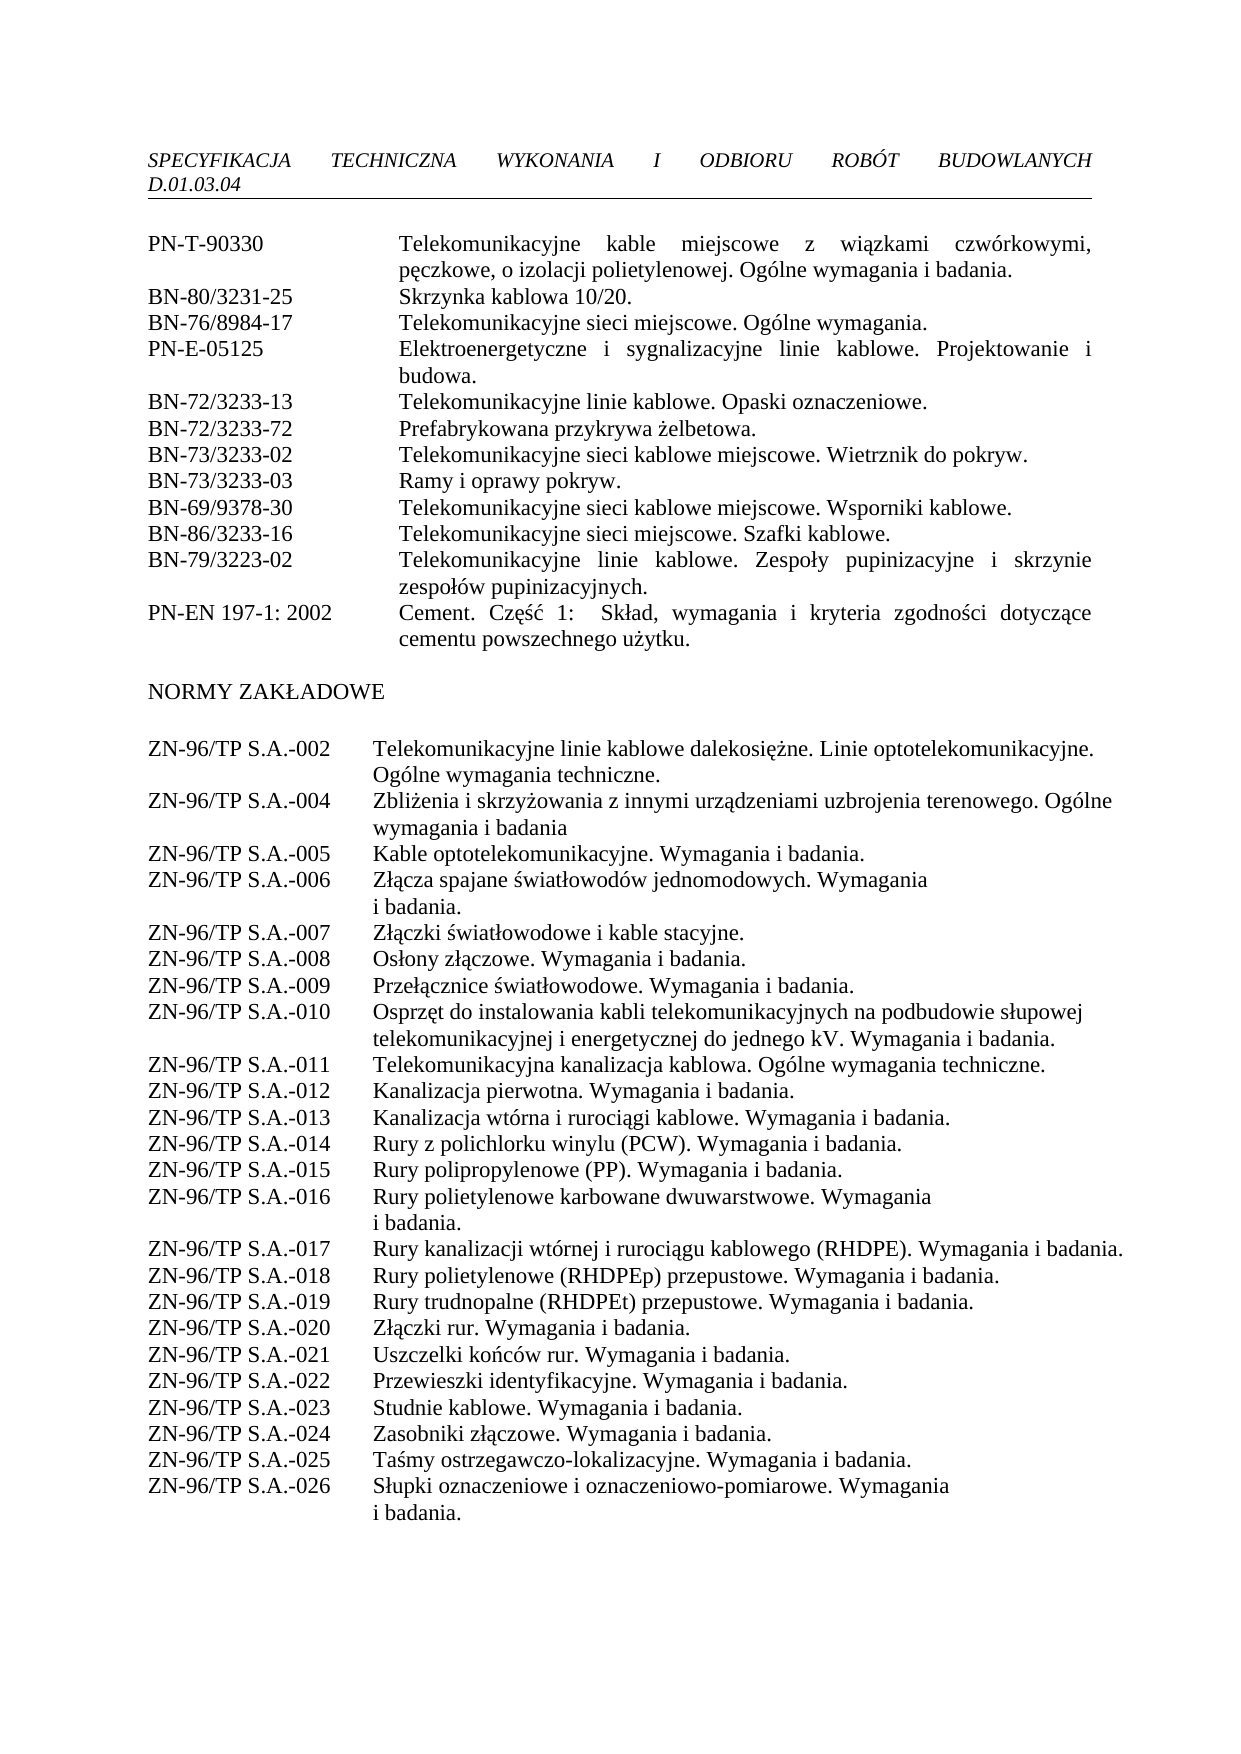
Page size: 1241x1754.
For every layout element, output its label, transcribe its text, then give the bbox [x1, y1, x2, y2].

text ZN-96/TP S.A.-025 Taśmy ostrzegawczo-lokalizacyjne. Wymagania i badania. [148, 1446, 1152, 1473]
text ZN-96/TP S.A.-022 Przewieszki identyfikacyjne. Wymagania i badania. [148, 1367, 1152, 1393]
text PN-T-90330 Telekomunikacyjne kable miejscowe z wiązkami czwórkowymi, pęczkowe, o izolacji polietylenowej. Ogólne wymagania i badania. [148, 230, 1092, 283]
text ZN-96/TP S.A.-015 Rury polipropylenowe (PP). Wymagania i badania. [148, 1156, 1152, 1183]
text BN-76/8984-17 Telekomunikacyjne sieci miejscowe. Ogólne wymagania. [148, 309, 1092, 336]
text BN-72/3233-72 Prefabrykowana przykrywa żelbetowa. [148, 414, 1092, 441]
text ZN-96/TP S.A.-019 Rury trudnopalne (RHDPEt) przepustowe. Wymagania i badania. [148, 1288, 1152, 1314]
text ZN-96/TP S.A.-017 Rury kanalizacji wtórnej i rurociągu kablowego (RHDPE). Wymagania i badania. [148, 1235, 1152, 1262]
text BN-80/3231-25 Skrzynka kablowa 10/20. [148, 283, 1092, 309]
text ZN-96/TP S.A.-009 Przełącznice światłowodowe. Wymagania i badania. [148, 972, 1152, 998]
text ZN-96/TP S.A.-016 Rury polietylenowe karbowane dwuwarstwowe. Wymagania i badania. [148, 1183, 1152, 1235]
text BN-72/3233-13 Telekomunikacyjne linie kablowe. Opaski oznaczeniowe. [148, 388, 1092, 414]
text ZN-96/TP S.A.-012 Kanalizacja pierwotna. Wymagania i badania. [148, 1077, 1152, 1104]
text ZN-96/TP S.A.-021 Uszczelki końców rur. Wymagania i badania. [148, 1341, 1152, 1367]
text ZN-96/TP S.A.-018 Rury polietylenowe (RHDPEp) przepustowe. Wymagania i badania. [148, 1262, 1152, 1288]
text PN-EN 197-1: 2002 Cement. Część 1: Skład, wymagania i kryteria zgodności dotyczące cementu powszechnego użytku. [148, 599, 1092, 652]
text BN-79/3223-02 Telekomunikacyjne linie kablowe. Zespoły pupinizacyjne i skrzynie zespołów pupinizacyjnych. [148, 546, 1092, 599]
text ZN-96/TP S.A.-007 Złączki światłowodowe i kable stacyjne. [148, 919, 1152, 946]
text BN-86/3233-16 Telekomunikacyjne sieci miejscowe. Szafki kablowe. [148, 520, 1092, 546]
text ZN-96/TP S.A.-013 Kanalizacja wtórna i rurociągi kablowe. Wymagania i badania. [148, 1104, 1152, 1130]
text PN-E-05125 Elektroenergetyczne i sygnalizacyjne linie kablowe. Projektowanie i budowa. [148, 336, 1092, 388]
text BN-69/9378-30 Telekomunikacyjne sieci kablowe miejscowe. Wsporniki kablowe. [148, 494, 1092, 520]
text ZN-96/TP S.A.-005 Kable optotelekomunikacyjne. Wymagania i badania. [148, 840, 1152, 866]
text ZN-96/TP S.A.-026 Słupki oznaczeniowe i oznaczeniowo-pomiarowe. Wymagania i badania. [148, 1473, 1152, 1525]
text BN-73/3233-03 Ramy i oprawy pokryw. [148, 467, 1092, 494]
text ZN-96/TP S.A.-024 Zasobniki złączowe. Wymagania i badania. [148, 1420, 1152, 1446]
text NORMY ZAKŁADOWE [148, 678, 1152, 704]
text ZN-96/TP S.A.-014 Rury z polichlorku winylu (PCW). Wymagania i badania. [148, 1130, 1152, 1156]
text ZN-96/TP S.A.-020 Złączki rur. Wymagania i badania. [148, 1314, 1152, 1341]
text ZN-96/TP S.A.-023 Studnie kablowe. Wymagania i badania. [148, 1393, 1152, 1420]
text ZN-96/TP S.A.-006 Złącza spajane światłowodów jednomodowych. Wymagania i badania. [148, 866, 1152, 919]
text BN-73/3233-02 Telekomunikacyjne sieci kablowe miejscowe. Wietrznik do pokryw. [148, 441, 1092, 467]
text ZN-96/TP S.A.-010 Osprzęt do instalowania kabli telekomunikacyjnych na podbudowie słupowej telekomunikacyjnej i energetycznej do jednego kV. Wymagania i badania. [148, 998, 1152, 1051]
text ZN-96/TP S.A.-002 Telekomunikacyjne linie kablowe dalekosiężne. Linie optotelekomunikacyjne. Ogólne wymagania techniczne. [148, 735, 1152, 787]
text ZN-96/TP S.A.-011 Telekomunikacyjna kanalizacja kablowa. Ogólne wymagania techniczne. [148, 1051, 1152, 1077]
text ZN-96/TP S.A.-004 Zbliżenia i skrzyżowania z innymi urządzeniami uzbrojenia terenowego. Ogólne wymagania i badania [148, 787, 1152, 840]
text ZN-96/TP S.A.-008 Osłony złączowe. Wymagania i badania. [148, 946, 1152, 972]
